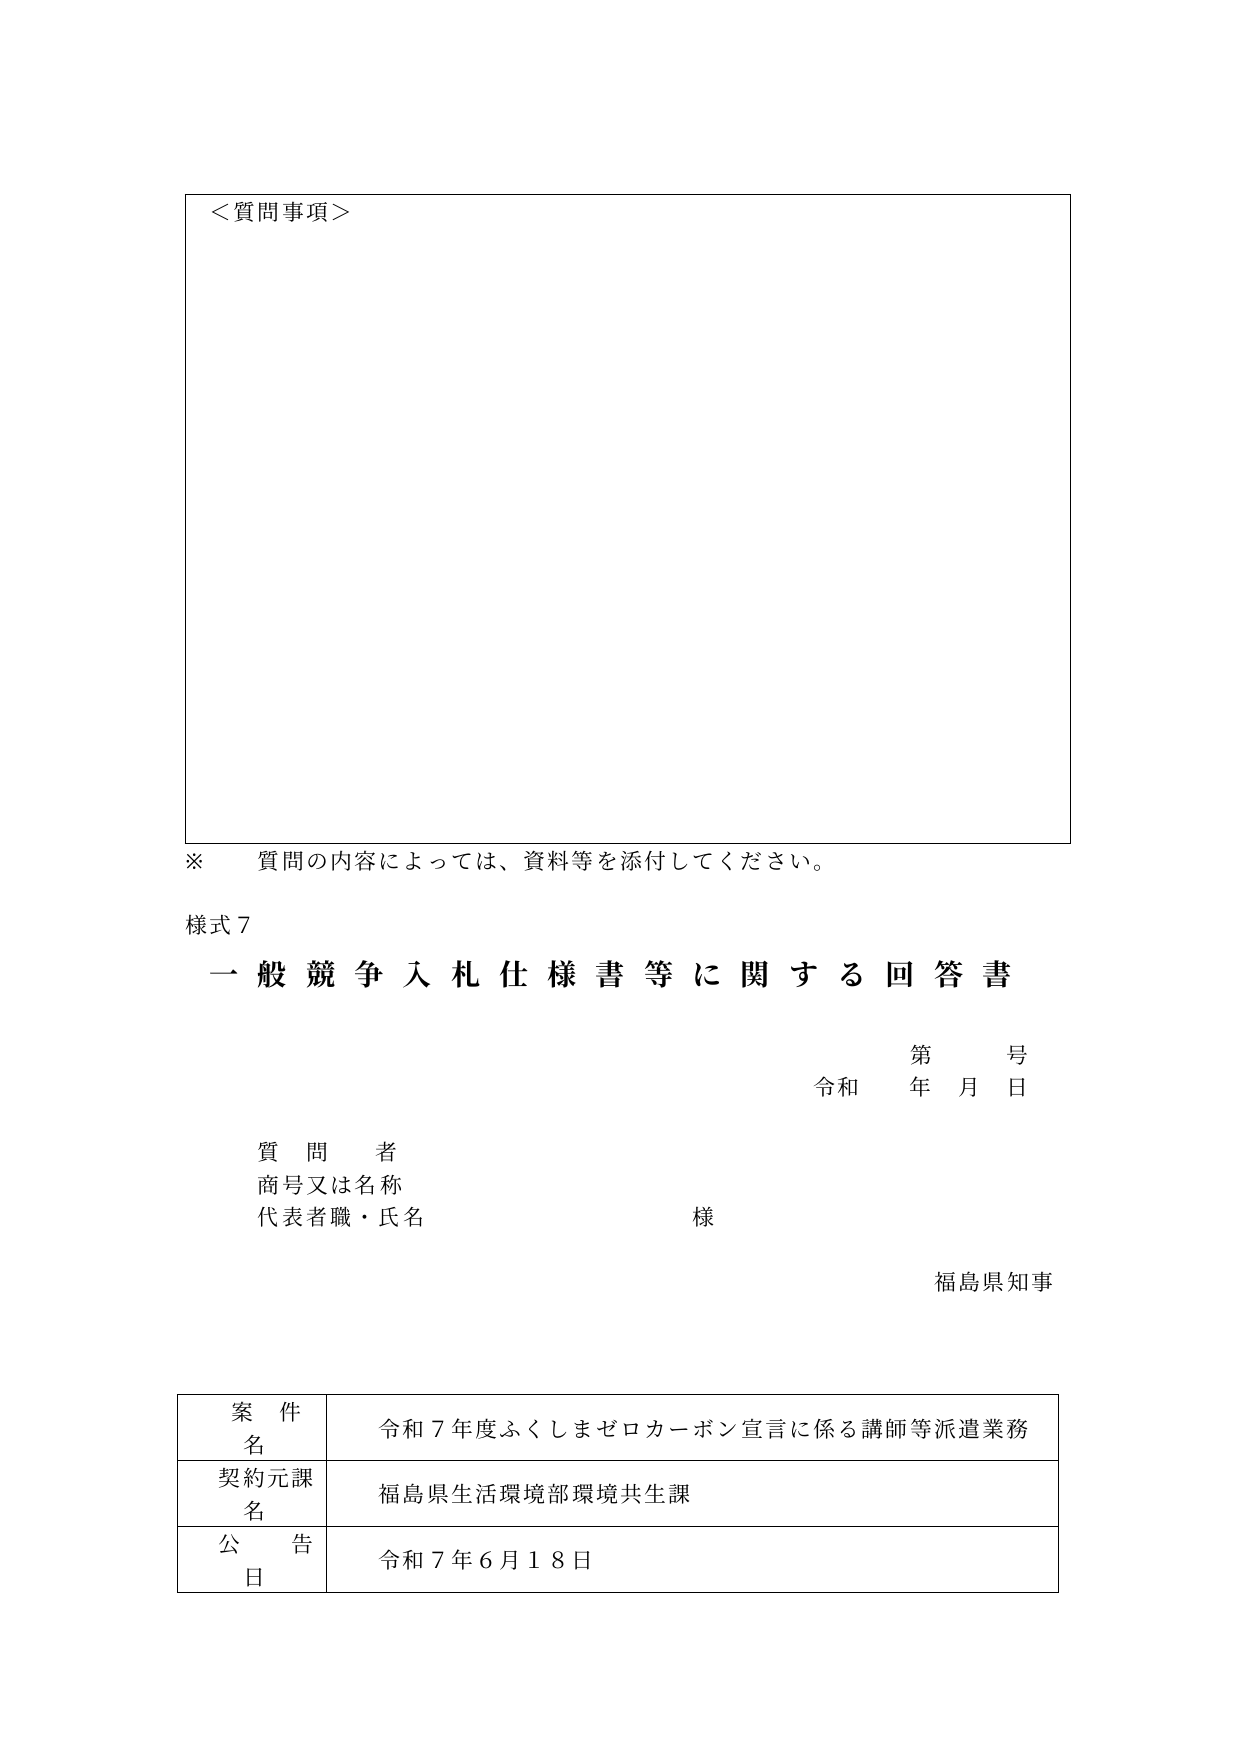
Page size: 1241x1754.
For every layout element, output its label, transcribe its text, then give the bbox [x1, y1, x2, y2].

table_cell 公 告 日 [178, 1527, 326, 1592]
table_header [1059, 1394, 1063, 1592]
table_cell 福島県生活環境部環境共生課 [327, 1461, 1058, 1526]
text 商号又は名称 [185, 1167, 1055, 1200]
text 第 号 [185, 1038, 1030, 1070]
text 令和 年 月 日 [185, 1070, 1030, 1103]
table_header 案 件 名 [178, 1395, 326, 1460]
text 様式７ [185, 908, 1055, 941]
text 質問者 [185, 1135, 1055, 1167]
text 代表者職・氏名 様 [185, 1200, 1055, 1232]
text 福島県知事 [185, 1264, 1055, 1297]
table_header ＜質問事項＞ [186, 195, 1070, 842]
table_cell 令和７年６月１８日 [327, 1527, 1058, 1592]
table_cell 契約元課名 [178, 1461, 326, 1526]
text ※ 質問の内容によっては、資料等を添付してください。 [185, 844, 1055, 876]
text 一般競争入札仕様書等に関する回答書 [185, 941, 1055, 1005]
table_header 令和７年度ふくしまゼロカーボン宣言に係る講師等派遣業務 [327, 1395, 1058, 1460]
